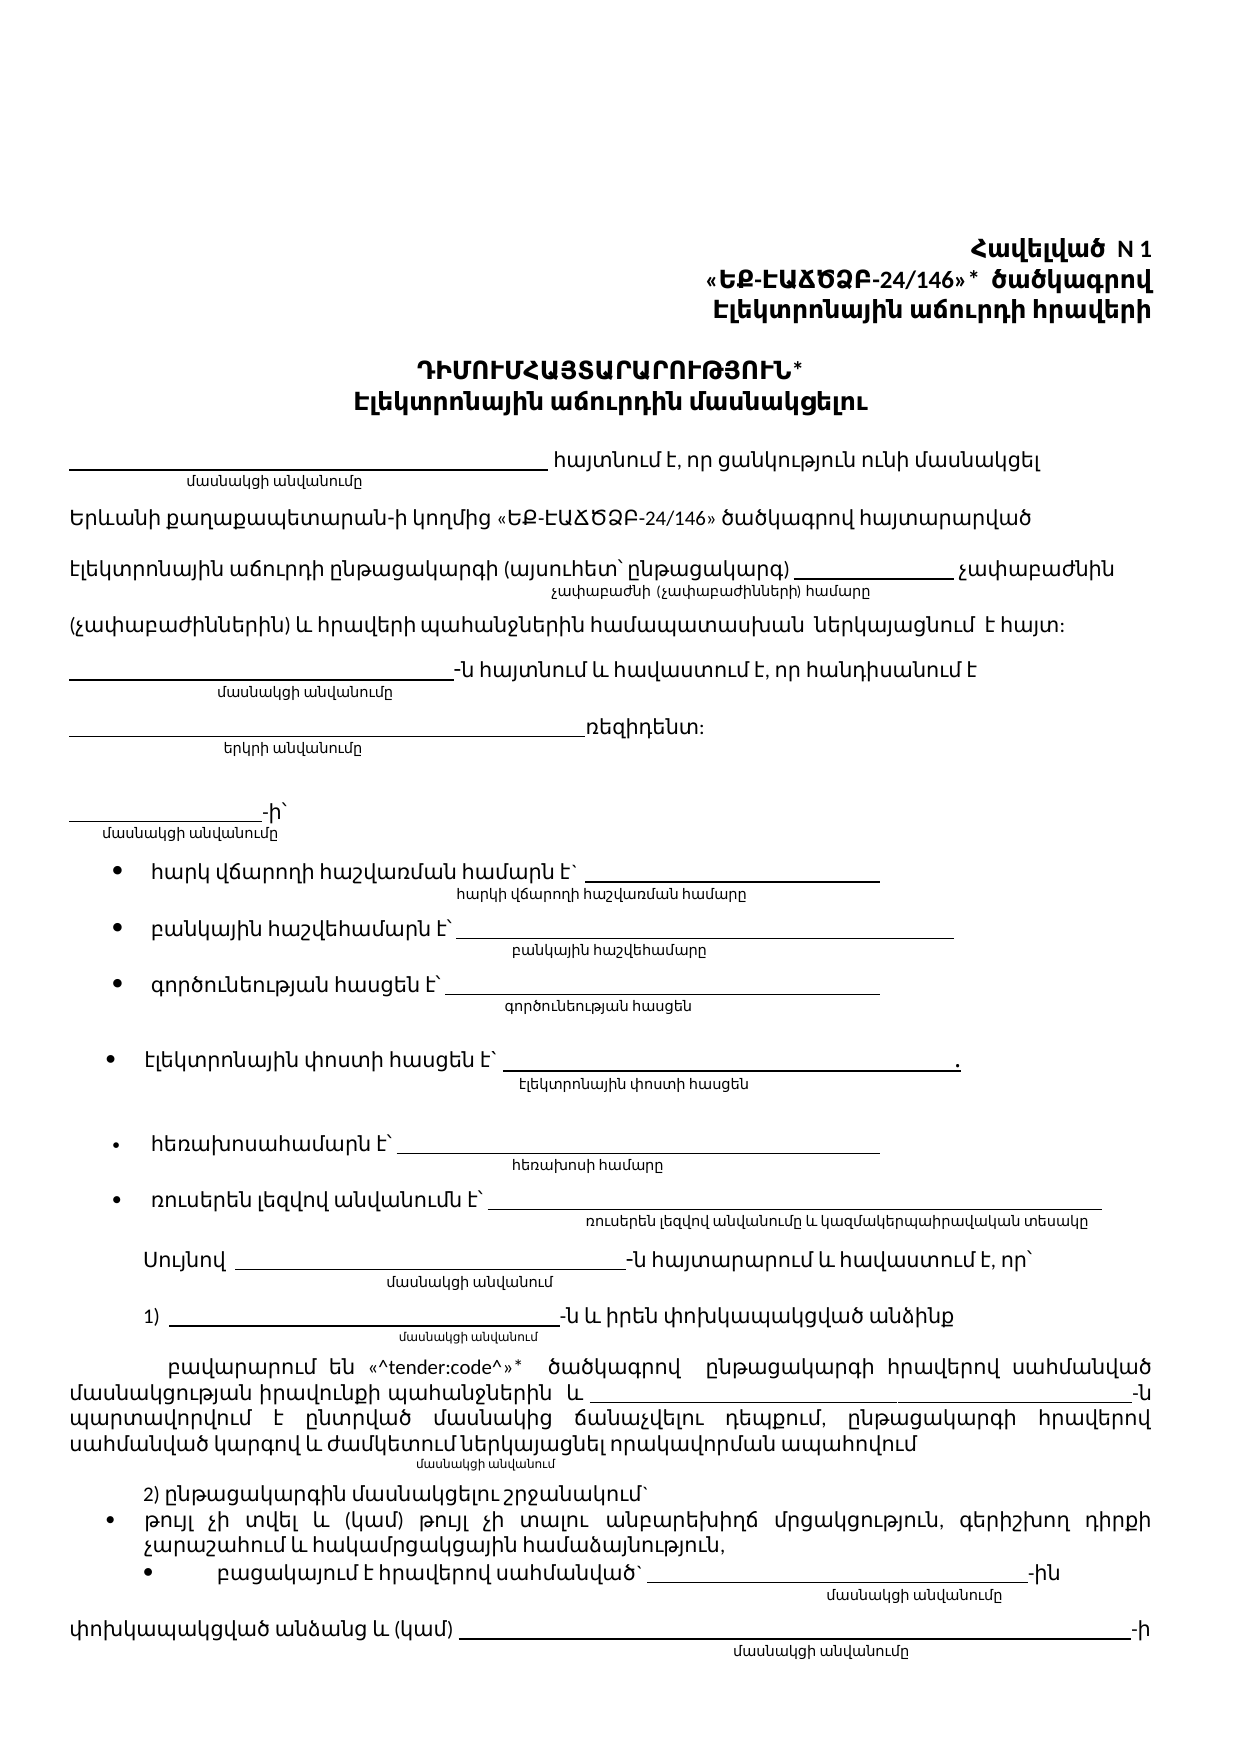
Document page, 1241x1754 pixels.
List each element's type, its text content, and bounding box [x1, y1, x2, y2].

text մասնակցի անվանումը [69, 1642, 1152, 1672]
list գործունեության հասցեն է՝ [113, 972, 1152, 998]
text չափաբաժնի (չափաբաժինների) համարը [69, 582, 1152, 612]
list ռուսերեն լեզվով անվանումն է՝ [113, 1187, 1152, 1212]
subtitle Էլեկտրոնային աճուրդին մասնակցելու [69, 386, 1152, 417]
text հայտնում է, որ ցանկություն ունի մասնակցել [69, 447, 1152, 472]
list բացակայում է հրավերով սահմանված` -ին [69, 1558, 1152, 1586]
text Հավելված N 1 [69, 233, 1152, 264]
text «ԵՔ-ԷԱՃԾՁԲ-24/146»* ծածկագրով [69, 264, 1152, 294]
text բանկային հաշվեհամարը [438, 941, 1152, 972]
text էլեկտրոնային փոստի հասցեն [364, 1075, 1152, 1105]
text Սույնով -ն հայտարարում և հավաստում է, որ՝ [69, 1243, 1152, 1273]
text -ն հայտնում և հավաստում է, որ հանդիսանում է [69, 653, 1152, 684]
list էլեկտրոնային փոստի հասցեն է` . [107, 1041, 1152, 1075]
list հարկ վճարողի հաշվառման համարն է` [113, 855, 1152, 885]
text ԴԻՄՈՒՄՀԱՅՏԱՐԱՐՈՒԹՅՈՒՆ* [69, 356, 1152, 386]
text հարկի վճարողի հաշվառման համարը [69, 885, 1152, 916]
text Երևանի քաղաքապետարան-ի կողմից «ԵՔ-ԷԱՃԾՁԲ-24/146» ծածկագրով հայտարարված [69, 503, 1152, 531]
list թույլ չի տվել և (կամ) թույլ չի տալու անբարեխիղճ մրցակցություն, գերիշխող դիրքի չարաշահում և հակամրցակցային համաձայնություն, [107, 1507, 1152, 1558]
list հեռախոսահամարն է՝ [113, 1131, 1152, 1156]
text փոխկապակցված անձանց և (կամ) -ի [69, 1616, 1152, 1642]
text մասնակցի անվանումը [69, 1586, 1152, 1616]
text 2) ընթացակարգին մասնակցելու շրջանակում` [69, 1482, 1152, 1507]
text ռուսերեն լեզվով անվանումը և կազմակերպաիրավական տեսակը [512, 1212, 1152, 1243]
text հեռախոսի համարը [438, 1156, 1152, 1187]
text Էլեկտրոնային աճուրդի հրավերի [69, 294, 1152, 325]
text մասնակցի անվանում [69, 1273, 1152, 1304]
text մասնակցի անվանում [69, 1329, 1152, 1354]
text -ի՝ [69, 799, 1152, 824]
text էլեկտրոնային աճուրդի ընթացակարգի (այսուհետ՝ ընթացակարգ) չափաբաժնին [69, 556, 1152, 582]
text մասնակցի անվանումը [69, 824, 1152, 855]
text բավարարում են «^tender:code^»* ծածկագրով ընթացակարգի հրավերով սահմանված մասնակցության իրավունքի պահանջներին և -ն պարտավորվում է ընտրված մասնակից ճանաչվելու դեպքում, ընթացակարգի հրավերով սահմանված կարգով և ժամկետում ներկայացնել որակավորման ապահովում [69, 1354, 1152, 1456]
text մասնակցի անվանումը [69, 472, 1152, 503]
text գործունեության հասցեն [69, 998, 1152, 1028]
text ռեզիդենտ: [69, 714, 1152, 739]
text երկրի անվանումը [69, 739, 1152, 770]
text մասնակցի անվանումը [69, 684, 1152, 714]
text մասնակցի անվանում [69, 1456, 1152, 1482]
list բանկային հաշվեհամարն է՝ [113, 916, 1152, 941]
text 1) -ն և իրեն փոխկապակցված անձինք [69, 1304, 1152, 1329]
text (չափաբաժիններին) և հրավերի պահանջներին համապատասխան ներկայացնում է հայտ: [69, 612, 1152, 638]
